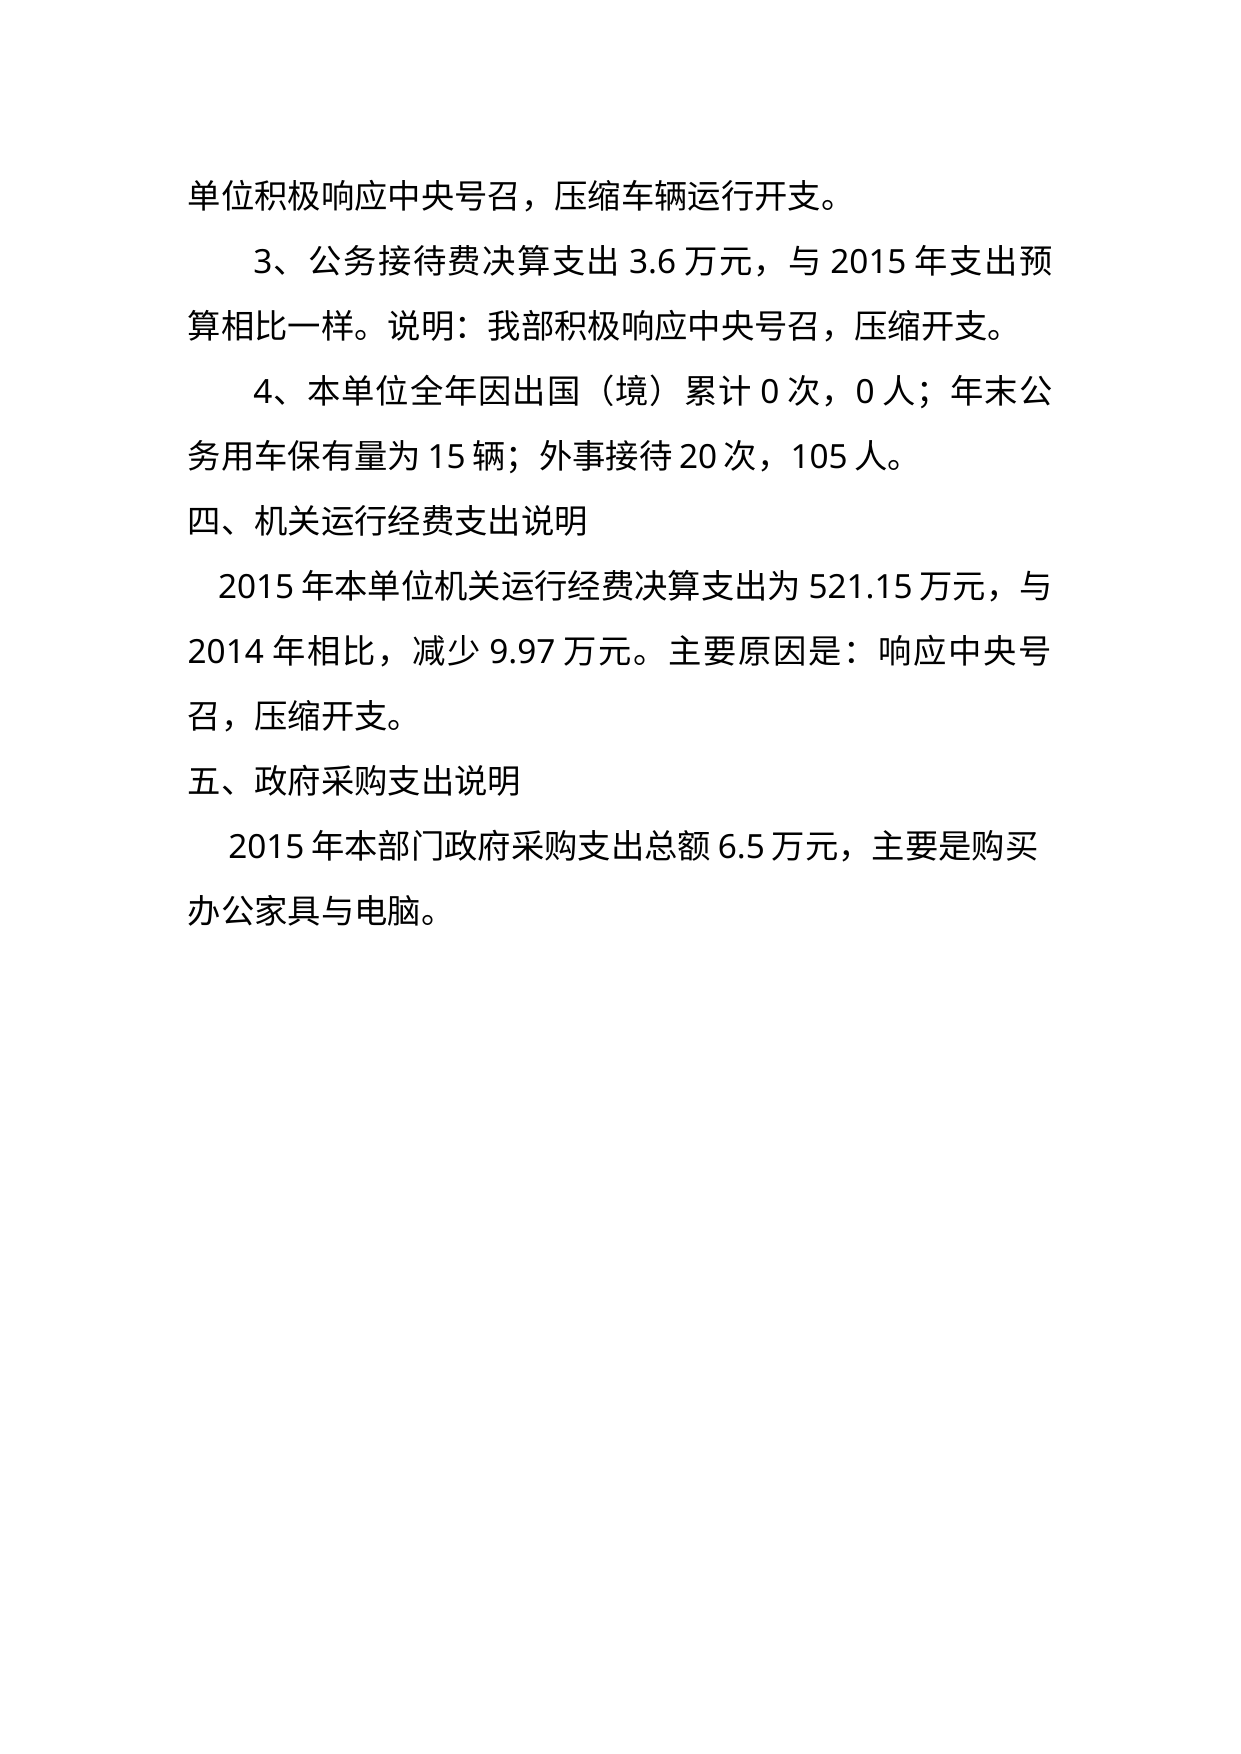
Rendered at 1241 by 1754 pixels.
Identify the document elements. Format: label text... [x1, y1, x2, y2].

text 3、公务接待费决算支出3.6万元，与2015年支出预算相比一样。说明：我部积极响应中央号召，压缩开支。 [187, 227, 1053, 357]
text 2015年本单位机关运行经费决算支出为521.15万元，与2014年相比，减少9.97万元。主要原因是：响应中央号召，压缩开支。 [187, 552, 1053, 747]
list 五、政府采购支出说明 [187, 747, 1053, 812]
list 2015年本部门政府采购支出总额6.5万元，主要是购买办公家具与电脑。 [187, 812, 1053, 942]
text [187, 162, 1053, 227]
list 四、机关运行经费支出说明 [187, 487, 1053, 552]
text 4、本单位全年因出国（境）累计0次，0人；年末公务用车保有量为15辆；外事接待20次，105人。 [187, 357, 1053, 487]
